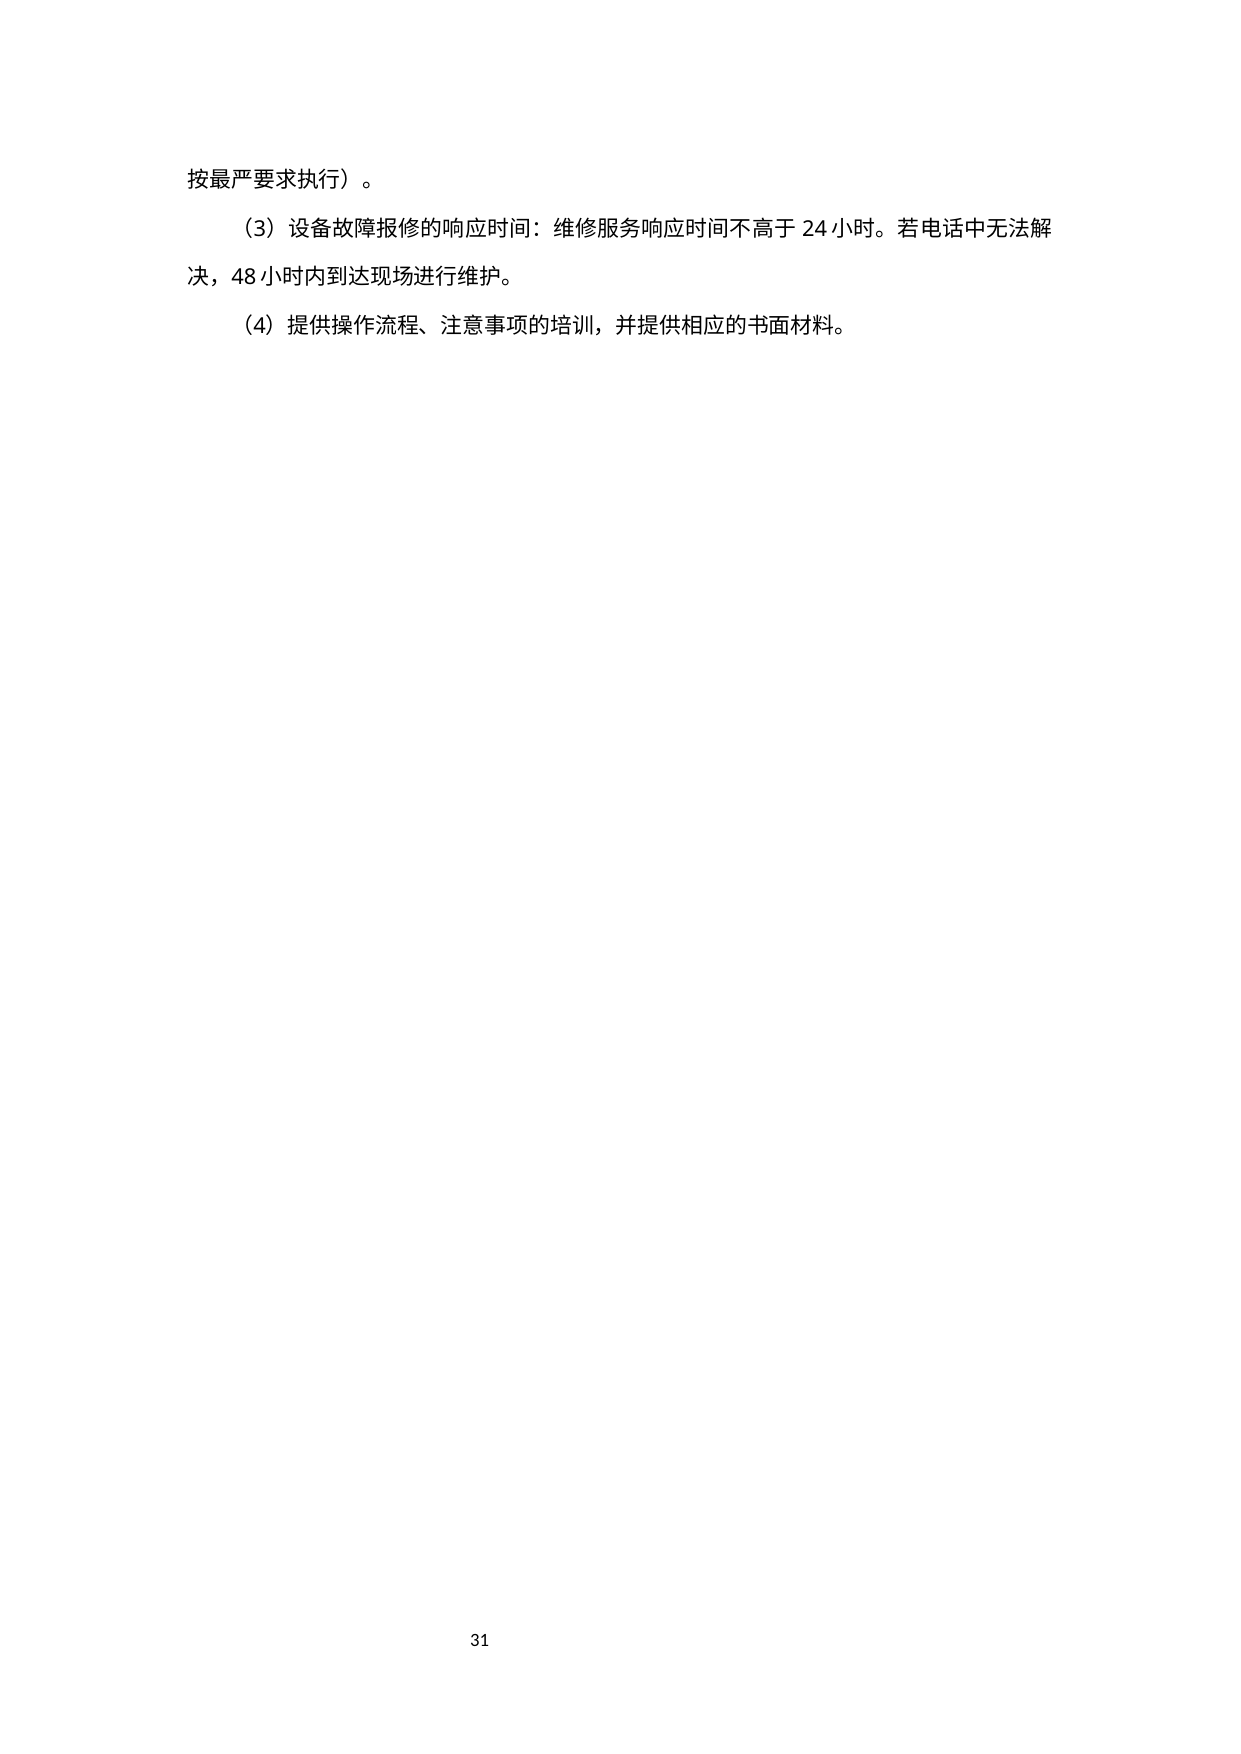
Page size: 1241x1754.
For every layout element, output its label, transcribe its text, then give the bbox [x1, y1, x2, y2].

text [187, 162, 1053, 194]
text （4）提供操作流程、注意事项的培训，并提供相应的书面材料。 [187, 307, 1053, 340]
text （3）设备故障报修的响应时间：维修服务响应时间不高于24小时。若电话中无法解决，48小时内到达现场进行维护。 [187, 210, 1053, 292]
